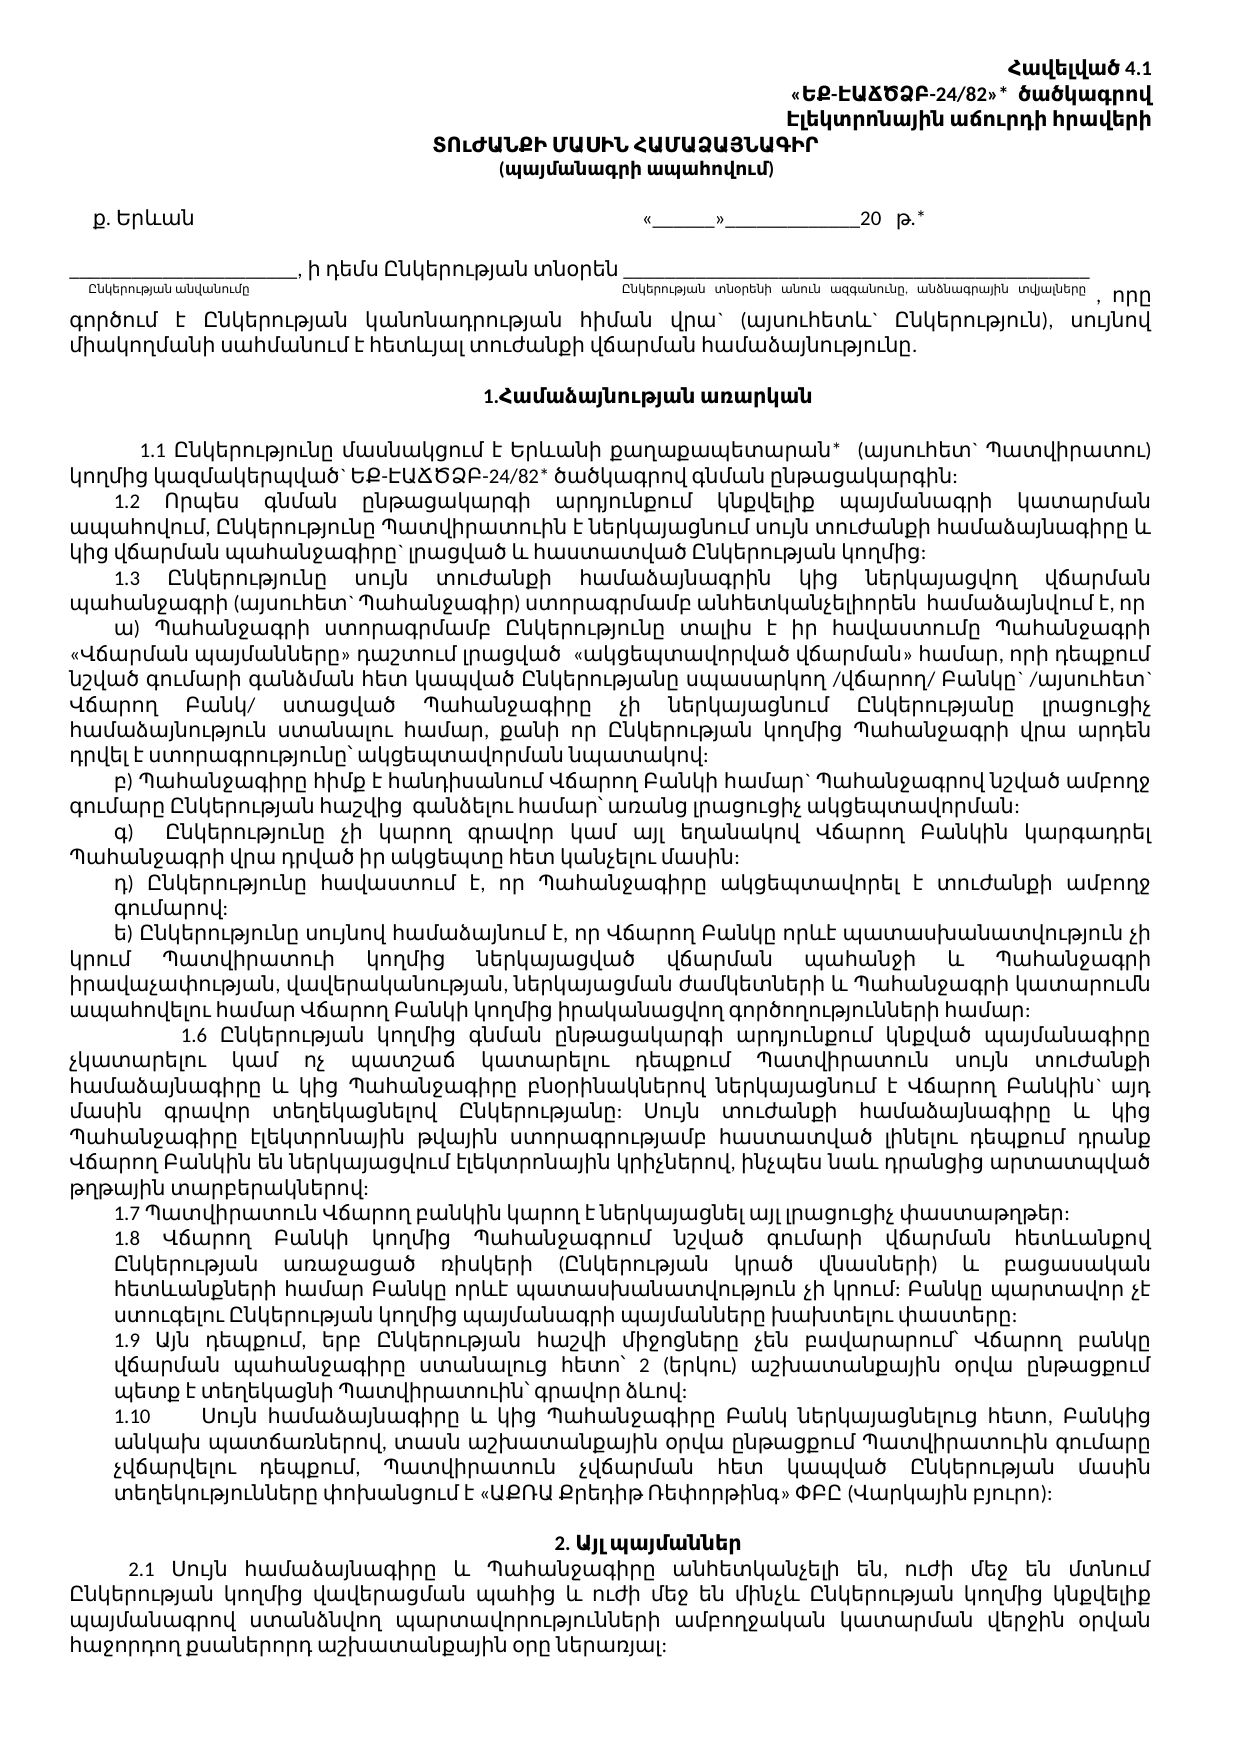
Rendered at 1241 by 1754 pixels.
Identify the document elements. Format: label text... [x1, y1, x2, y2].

text 1.7 Պատվիրատուն Վճարող բանկին կարող է ներկայացնել այլ լրացուցիչ փաստաթղթեր: [113, 1200, 1152, 1226]
text 1.8 Վճարող Բանկի կողմից Պահանջագրում նշված գումարի վճարման հետևանքով Ընկերության առաջացած ռիսկերի (Ընկերության կրած վնասների) և բացասական հետևանքների համար Բանկը որևէ պատասխանատվություն չի կրում: Բանկը պարտավոր չէ ստուգելու Ընկերության կողմից պայմանագրի պայմանները խախտելու փաստերը: [113, 1226, 1152, 1327]
text «ԵՔ-ԷԱՃԾՁԲ-24/82»* ծածկագրով [69, 81, 1152, 106]
text Էլեկտրոնային աճուրդի հրավերի [69, 106, 1152, 132]
text ա) Պահանջագրի ստորագրմամբ Ընկերությունը տալիս է իր հավաստումը Պահանջագրի «Վճարման պայմանները» դաշտում լրացված «ակցեպտավորված վճարման» համար, որի դեպքում նշված գումարի գանձման հետ կապված Ընկերությանը սպասարկող /վճարող/ Բանկը` /այսուհետ` Վճարող Բանկ/ ստացված Պահանջագիրը չի ներկայացնում Ընկերությանը լրացուցիչ համաձայնություն ստանալու համար, քանի որ Ընկերության կողմից Պահանջագրի վրա արդեն դրվել է ստորագրությունը՝ ակցեպտավորման նպատակով: [69, 616, 1152, 768]
text Ընկերության անվանումը Ընկերության տնօրենի անուն ազգանունը, անձնագրային տվյալները , որը գործում է Ընկերության կանոնադրության հիման վրա` (այսուհետև` Ընկերություն), սույնով միակողմանի սահմանում է հետևյալ տուժանքի վճարման համաձայնությունը. [69, 282, 1152, 358]
text Հավելված 4.1 [69, 56, 1152, 81]
text 1.Համաձայնության առարկան [144, 383, 1152, 409]
text բ) Պահանջագիրը հիմք է հանդիսանում Վճարող Բանկի համար` Պահանջագրով նշված ամբողջ գումարը Ընկերության հաշվից գանձելու համար՝ առանց լրացուցիչ ակցեպտավորման: [69, 768, 1152, 819]
text (պայմանագրի ապահովում) [69, 157, 1152, 180]
text ______________________, ի դեմս Ընկերության տնօրեն _____________________________________________ [69, 256, 1152, 282]
text ք. Երևան «______»_____________20 թ.* [69, 206, 1152, 231]
text գ) Ընկերությունը չի կարող գրավոր կամ այլ եղանակով Վճարող Բանկին կարգադրել Պահանջագրի վրա դրված իր ակցեպտը հետ կանչելու մասին: [69, 819, 1152, 870]
text 1.2 Որպես գնման ընթացակարգի արդյունքում կնքվելիք պայմանագրի կատարման ապահովում, Ընկերությունը Պատվիրատուին է ներկայացնում սույն տուժանքի համաձայնագիրը և կից վճարման պահանջագիրը` լրացված և հաստատված Ընկերության կողմից: [69, 488, 1152, 565]
text 1.3 Ընկերությունը սույն տուժանքի համաձայնագրին կից ներկայացվող վճարման պահանջագրի (այսուհետ` Պահանջագիր) ստորագրմամբ անհետկանչելիորեն համաձայնվում է, որ [69, 565, 1152, 616]
text ՏՈւԺԱՆՔԻ ՄԱՍԻՆ ՀԱՄԱՁԱՅՆԱԳԻՐ [69, 132, 1152, 157]
text 1.1 Ընկերությունը մասնակցում է Երևանի քաղաքապետարան* (այսուհետ` Պատվիրատու) կողմից կազմակերպված` ԵՔ-ԷԱՃԾՁԲ-24/82* ծածկագրով գնման ընթացակարգին: [69, 438, 1152, 488]
text 1.9 Այն դեպքում, երբ Ընկերության հաշվի միջոցները չեն բավարարում՝ Վճարող բանկը վճարման պահանջագիրը ստանալուց հետո՝ 2 (երկու) աշխատանքային օրվա ընթացքում պետք է տեղեկացնի Պատվիրատուին՝ գրավոր ձևով: [113, 1327, 1152, 1403]
text 2. Այլ պայմաններ [144, 1531, 1152, 1556]
text 1.10 Սույն համաձայնագիրը և կից Պահանջագիրը Բանկ ներկայացնելուց հետո, Բանկից անկախ պատճառներով, տասն աշխատանքային օրվա ընթացքում Պատվիրատուին գումարը չվճարվելու դեպքում, Պատվիրատուն չվճարման հետ կապված Ընկերության մասին տեղեկությունները փոխանցում է «ԱՔՌԱ Քրեդիթ Ռեփորթինգ» ՓԲԸ (Վարկային բյուրո): [113, 1403, 1152, 1505]
text 1.6 Ընկերության կողմից գնման ընթացակարգի արդյունքում կնքված պայմանագիրը չկատարելու կամ ոչ պատշաճ կատարելու դեպքում Պատվիրատուն սույն տուժանքի համաձայնագիրը և կից Պահանջագիրը բնօրինակներով ներկայացնում է Վճարող Բանկին` այդ մասին գրավոր տեղեկացնելով Ընկերությանը: Սույն տուժանքի համաձայնագիրը և կից Պահանջագիրը էլեկտրոնային թվային ստորագրությամբ հաստատված լինելու դեպքում դրանք Վճարող Բանկին են ներկայացվում էլեկտրոնային կրիչներով, ինչպես նաև դրանցից արտատպված թղթային տարբերակներով: [69, 1022, 1152, 1200]
text դ) Ընկերությունը հավաստում է, որ Պահանջագիրը ակցեպտավորել է տուժանքի ամբողջ գումարով: [113, 870, 1152, 921]
text 2.1 Սույն համաձայնագիրը և Պահանջագիրը անհետկանչելի են, ուժի մեջ են մտնում Ընկերության կողմից վավերացման պահից և ուժի մեջ են մինչև Ընկերության կողմից կնքվելիք պայմանագրով ստանձնվող պարտավորությունների ամբողջական կատարման վերջին օրվան հաջորդող քսաներորդ աշխատանքային օրը ներառյալ: [69, 1556, 1152, 1658]
text ե) Ընկերությունը սույնով համաձայնում է, որ Վճարող Բանկը որևէ պատասխանատվություն չի կրում Պատվիրատուի կողմից ներկայացված վճարման պահանջի և Պահանջագրի իրավաչափության, վավերականության, ներկայացման ժամկետների և Պահանջագրի կատարումն ապահովելու համար Վճարող Բանկի կողմից իրականացվող գործողությունների համար: [69, 921, 1152, 1022]
